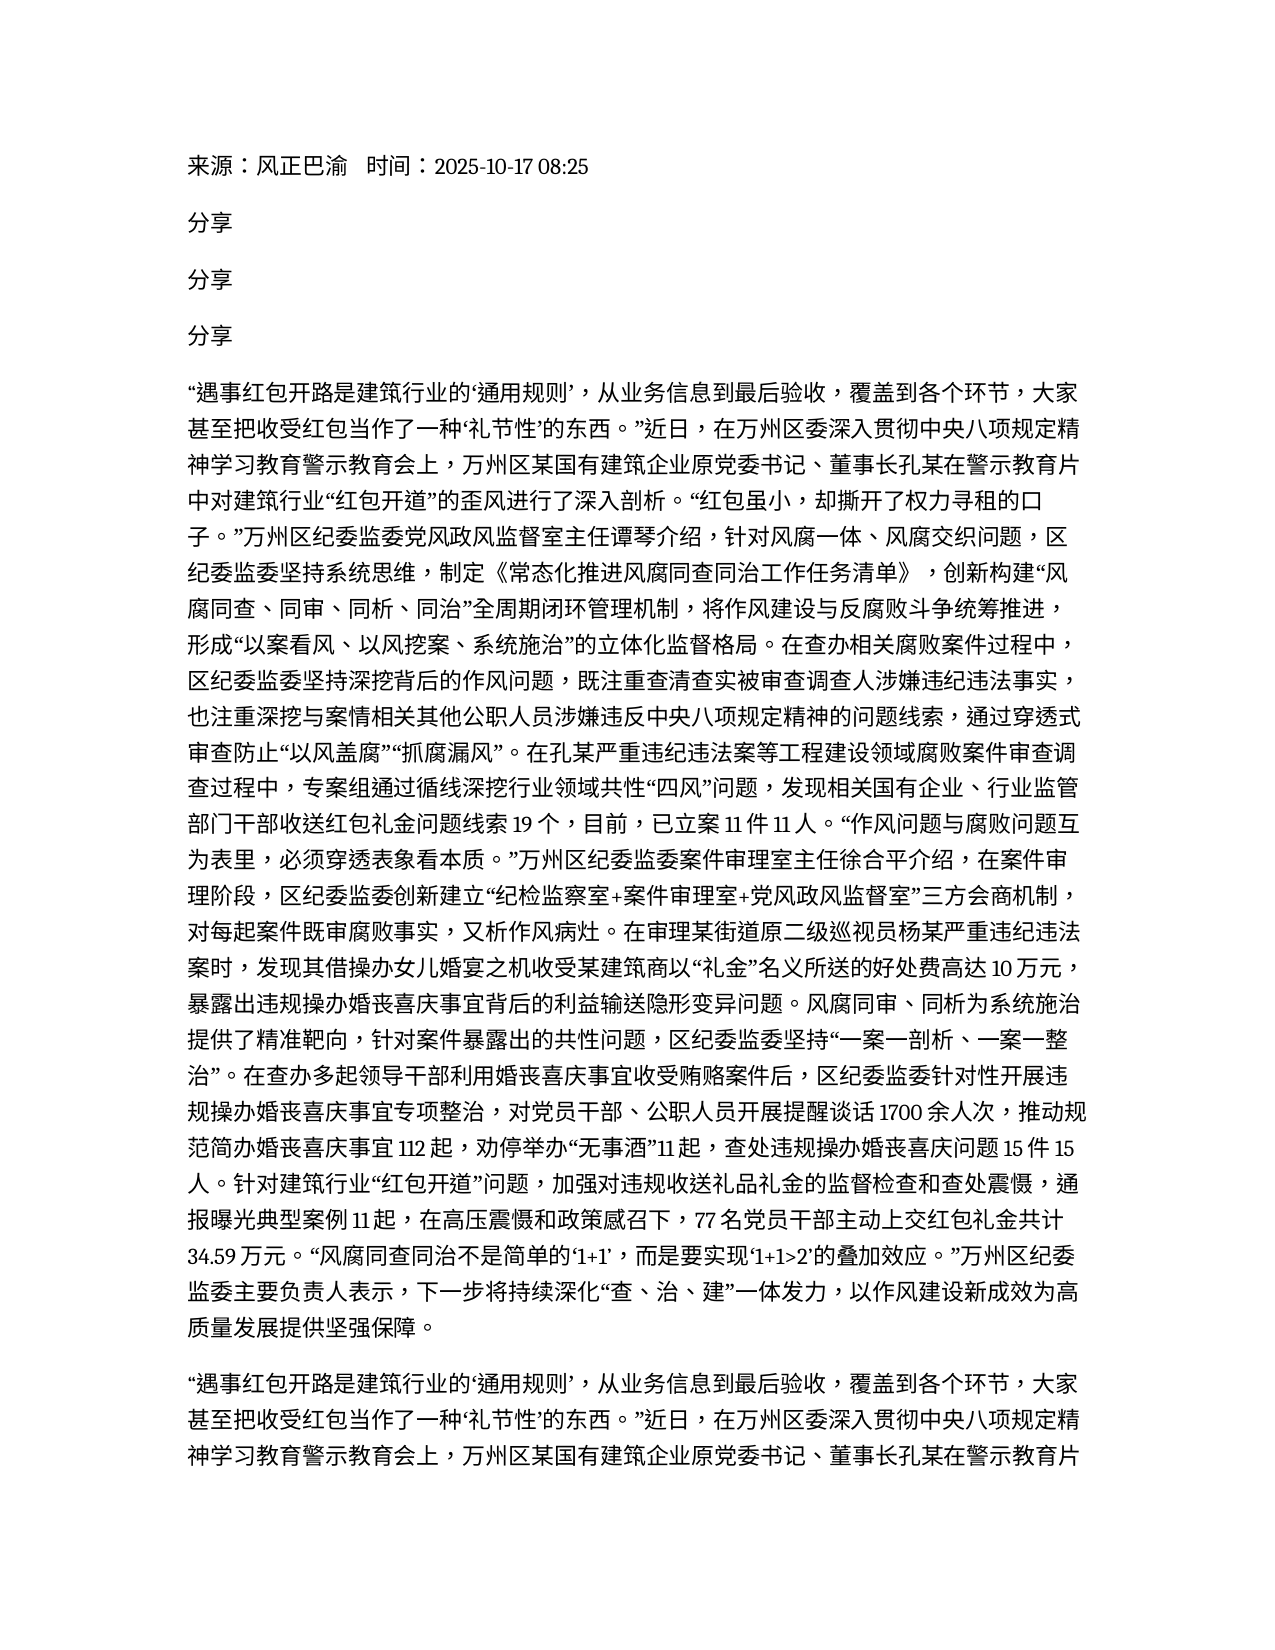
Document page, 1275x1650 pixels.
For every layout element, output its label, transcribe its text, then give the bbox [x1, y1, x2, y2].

text 分享 [187, 320, 1087, 352]
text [187, 1368, 1087, 1471]
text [187, 377, 1087, 1343]
text 分享 [187, 263, 1087, 295]
text 分享 [187, 207, 1087, 238]
text 来源：风正巴渝 时间：2025-10-17 08:25 [187, 150, 1087, 181]
